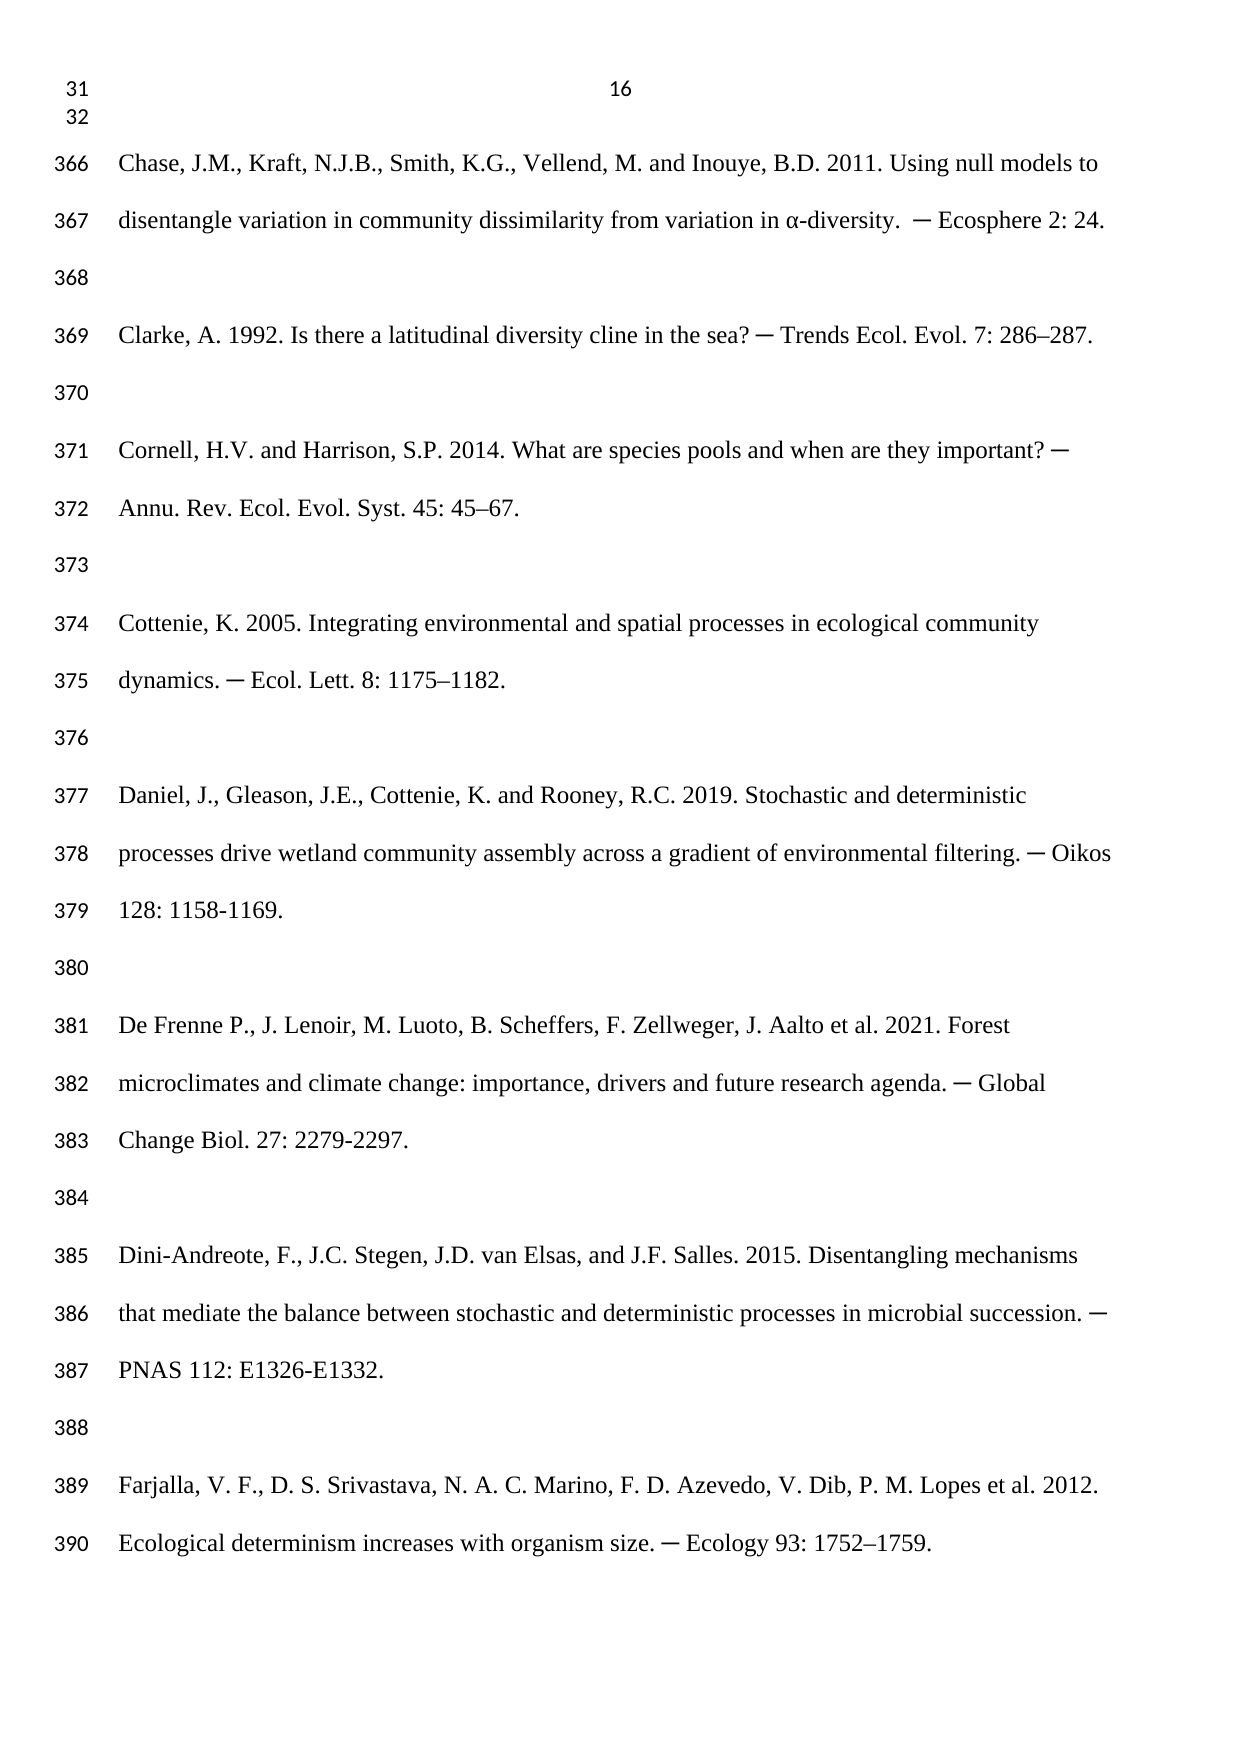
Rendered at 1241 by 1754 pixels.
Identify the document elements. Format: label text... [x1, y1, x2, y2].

text Farjalla, V. F., D. S. Srivastava, N. A. C. Marino, F. D. Azevedo, V. Dib, P. M. Lopes et al. 2012. Ecological determinism increases with organism size. ─ Ecology 93: 1752–1759. [118, 1470, 1122, 1556]
text Chase, J.M., Kraft, N.J.B., Smith, K.G., Vellend, M. and Inouye, B.D. 2011. Using null models to disentangle variation in community dissimilarity from variation in α-diversity. ─ Ecosphere 2: 24. [118, 148, 1122, 234]
text Daniel, J., Gleason, J.E., Cottenie, K. and Rooney, R.C. 2019. Stochastic and deterministic processes drive wetland community assembly across a gradient of environmental filtering. ─ Oikos 128: 1158-1169. [118, 780, 1122, 924]
text Cornell, H.V. and Harrison, S.P. 2014. What are species pools and when are they important? ─ Annu. Rev. Ecol. Evol. Syst. 45: 45–67. [118, 435, 1122, 521]
text De Frenne P., J. Lenoir, M. Luoto, B. Scheffers, F. Zellweger, J. Aalto et al. 2021. Forest microclimates and climate change: importance, drivers and future research agenda. ─ Global Change Biol. 27: 2279-2297. [118, 1010, 1122, 1154]
text Cottenie, K. 2005. Integrating environmental and spatial processes in ecological community dynamics. ─ Ecol. Lett. 8: 1175–1182. [118, 608, 1122, 694]
text Clarke, A. 1992. Is there a latitudinal diversity cline in the sea? ─ Trends Ecol. Evol. 7: 286–287. [118, 320, 1122, 349]
text Dini-Andreote, F., J.C. Stegen, J.D. van Elsas, and J.F. Salles. 2015. Disentangling mechanisms that mediate the balance between stochastic and deterministic processes in microbial succession. ─ PNAS 112: E1326-E1332. [118, 1240, 1122, 1384]
